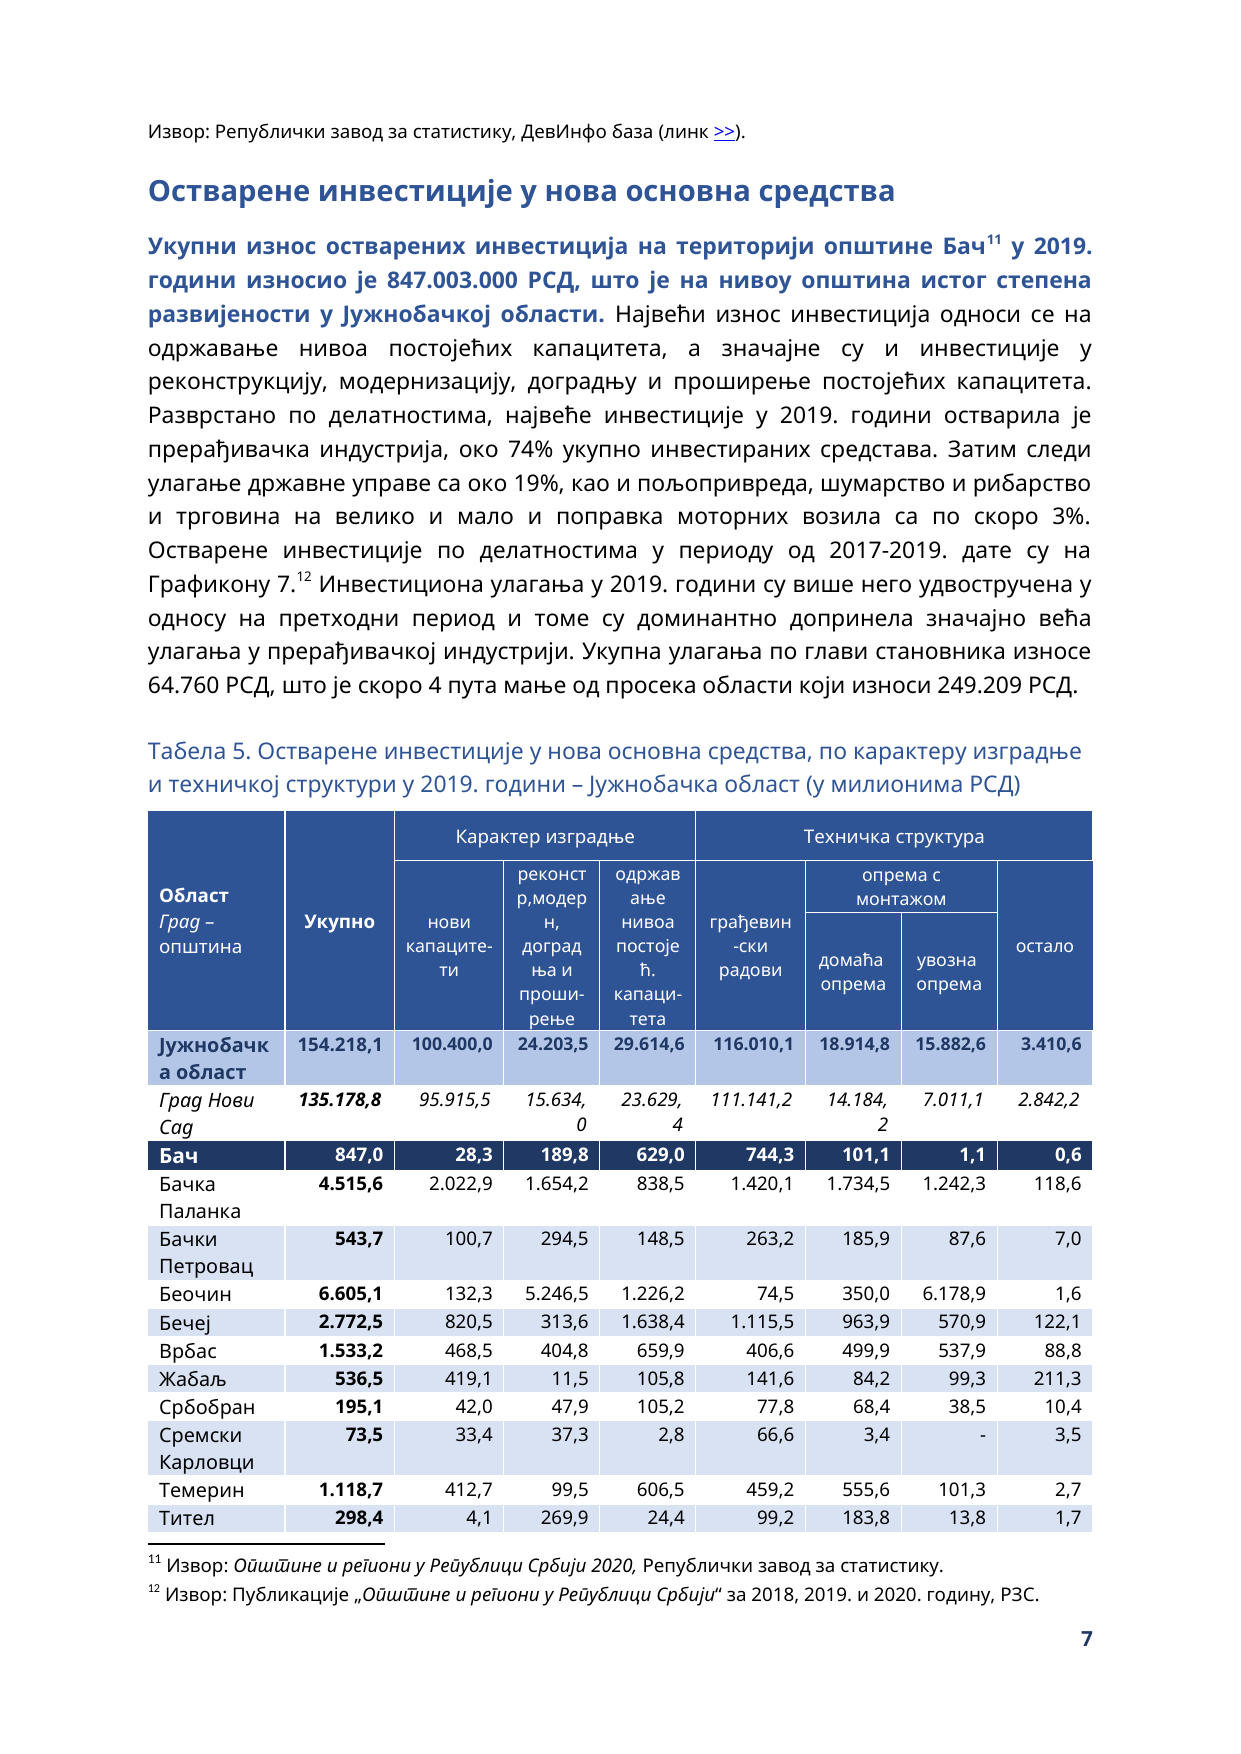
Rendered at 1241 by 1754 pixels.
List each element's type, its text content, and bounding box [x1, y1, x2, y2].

table_cell 47,9 [504, 1393, 599, 1420]
table_cell 29.614,6 [600, 1031, 695, 1085]
table_cell 195,1 [286, 1393, 394, 1420]
table_cell 1.420,1 [696, 1171, 805, 1225]
table_cell 135.178,8 [286, 1086, 394, 1140]
table_cell 1.242,3 [902, 1171, 997, 1225]
table_cell 1.734,5 [806, 1171, 901, 1225]
table_cell 5.246,5 [504, 1281, 599, 1308]
table_cell 33,4 [395, 1421, 503, 1475]
table_cell 189,8 [504, 1141, 599, 1170]
table_cell опрема с монтажом [806, 861, 997, 912]
table_cell 101,3 [902, 1476, 997, 1503]
table_cell 84,2 [806, 1365, 901, 1392]
table_cell Жабаљ [148, 1365, 284, 1392]
table_cell 105,8 [600, 1365, 695, 1392]
table_cell 95.915,5 [395, 1086, 503, 1140]
table_cell 1.226,2 [600, 1281, 695, 1308]
table_cell 499,9 [806, 1337, 901, 1364]
table_cell 132,3 [395, 1281, 503, 1308]
table_cell Бачки Петровац [148, 1226, 284, 1280]
table_cell увозна опрема [902, 913, 997, 1030]
table_cell 74,5 [696, 1281, 805, 1308]
table_cell 1,1 [902, 1141, 997, 1170]
table_cell 263,2 [696, 1226, 805, 1280]
table_cell 543,7 [286, 1226, 394, 1280]
table_cell 211,3 [998, 1365, 1092, 1392]
table_cell Бечеј [148, 1309, 284, 1336]
text Укупни износ остварених инвестиција на територији општине Бач у 2019. години износио је 847.003.000 РСД, што је на нивоу општина истог степена развијености у Јужнобачкој области. Највећи износ инвестиција односи се на одржавање нивоа постојећих капацитета, а значајне су и инвестиције у реконструкцију, модернизацију, доградњу и проширење постојећих капацитета. Разврстано по делатностима, највеће инвестиције у 2019. години остварила је прерађивачка индустрија, око 74% укупно инвестираних средстава. Затим следи улагање државне управе са око 19%, као и пољопривреда, шумарство и рибарство и трговина на велико и мало и поправка моторних возила са по скоро 3%. Остварене инвестиције по делатностима у периоду од 2017-2019. дате су на Графикону 7. Инвестициона улагања у 2019. години су више него удвостручена у односу на претходни период и томе су доминантно допринела значајно већа улагања у прерађивачкој индустрији. Укупна улагања по глави становника износе 64.760 РСД, што је скоро 4 пута мање од просека области који износи 249.209 РСД. [148, 230, 1093, 700]
table_cell 37,3 [504, 1421, 599, 1475]
table_header Техничка структура [696, 811, 1092, 860]
table_cell 1.638,4 [600, 1309, 695, 1336]
table_cell 99,5 [504, 1476, 599, 1503]
table_cell 24,4 [600, 1505, 695, 1532]
table_cell 73,5 [286, 1421, 394, 1475]
table_cell 419,1 [395, 1365, 503, 1392]
table_cell 7,0 [998, 1226, 1092, 1280]
table_cell 294,5 [504, 1226, 599, 1280]
table_cell 183,8 [806, 1505, 901, 1532]
table_cell реконстр,модерн, доградња и проши-рење [504, 861, 599, 1030]
table_cell 13,8 [902, 1505, 997, 1532]
table_cell 118,6 [998, 1171, 1092, 1225]
table_cell 6.178,9 [902, 1281, 997, 1308]
table_cell Сремски Карловци [148, 1421, 284, 1475]
table_cell 4,1 [395, 1505, 503, 1532]
table_cell 298,4 [286, 1505, 394, 1532]
text Табела 5. Остварене инвестиције у нова основна средства, по карактеру изградње и техничкој структури у 2019. години – Јужнобачка област (у милионима РСД) [148, 734, 1093, 799]
table_cell 1,6 [998, 1281, 1092, 1308]
table_cell 99,3 [902, 1365, 997, 1392]
table_cell Тител [148, 1505, 284, 1532]
table_cell 111.141,2 [696, 1086, 805, 1140]
table_cell 23.629,4 [600, 1086, 695, 1140]
table_cell 6.605,1 [286, 1281, 394, 1308]
table_cell Јужнобачка област [148, 1031, 284, 1085]
table_cell 313,6 [504, 1309, 599, 1336]
table_cell 15.882,6 [902, 1031, 997, 1085]
table_cell 14.184,2 [806, 1086, 901, 1140]
table_cell 963,9 [806, 1309, 901, 1336]
table_cell 2.772,5 [286, 1309, 394, 1336]
table_cell 100.400,0 [395, 1031, 503, 1085]
table_cell Темерин [148, 1476, 284, 1503]
table_cell 847,0 [286, 1141, 394, 1170]
table_cell 606,5 [600, 1476, 695, 1503]
table_cell 629,0 [600, 1141, 695, 1170]
table_cell 38,5 [902, 1393, 997, 1420]
table_cell грађевин-ски радови [696, 861, 805, 1030]
table_cell 87,6 [902, 1226, 997, 1280]
table_cell Бачка Паланка [148, 1171, 284, 1225]
table_cell 537,9 [902, 1337, 997, 1364]
table_cell 154.218,1 [286, 1031, 394, 1085]
table_cell Врбас [148, 1337, 284, 1364]
table_cell 105,2 [600, 1393, 695, 1420]
table_cell 0,6 [998, 1141, 1092, 1170]
table_cell 2.022,9 [395, 1171, 503, 1225]
table_cell 412,7 [395, 1476, 503, 1503]
table_cell 555,6 [806, 1476, 901, 1503]
table_cell 88,8 [998, 1337, 1092, 1364]
table_cell 66,6 [696, 1421, 805, 1475]
table_cell 77,8 [696, 1393, 805, 1420]
table_cell 24.203,5 [504, 1031, 599, 1085]
table_cell 4.515,6 [286, 1171, 394, 1225]
table_cell 459,2 [696, 1476, 805, 1503]
table_cell 1,7 [998, 1505, 1092, 1532]
table_cell 68,4 [806, 1393, 901, 1420]
table_cell одржавање нивоа постојећ. капаци-тета [600, 861, 695, 1030]
table_cell - [902, 1421, 997, 1475]
table_cell 536,5 [286, 1365, 394, 1392]
table_header Укупно [286, 811, 394, 1030]
table_cell 404,8 [504, 1337, 599, 1364]
table_cell 185,9 [806, 1226, 901, 1280]
subtitle Остварене инвестиције у нова основна средства [148, 171, 1093, 210]
text Извор: Републички завод за статистику, ДевИнфо база (линк >>). [148, 118, 1093, 144]
table_cell домаћа опрема [806, 913, 901, 1030]
table_cell 15.634,0 [504, 1086, 599, 1140]
table_cell 99,2 [696, 1505, 805, 1532]
table_cell 101,1 [806, 1141, 901, 1170]
table_cell 18.914,8 [806, 1031, 901, 1085]
table_cell 744,3 [696, 1141, 805, 1170]
table_cell 3,4 [806, 1421, 901, 1475]
table_cell Град Нови Сад [148, 1086, 284, 1140]
table_header Карактер изградње [395, 811, 695, 860]
table_cell 406,6 [696, 1337, 805, 1364]
table_cell 2,8 [600, 1421, 695, 1475]
table_cell 3.410,6 [998, 1031, 1092, 1085]
table_cell 7.011,1 [902, 1086, 997, 1140]
table_cell 148,5 [600, 1226, 695, 1280]
table_cell 141,6 [696, 1365, 805, 1392]
table_cell 269,9 [504, 1505, 599, 1532]
table_cell нови капаците-ти [395, 861, 503, 1030]
table_cell 100,7 [395, 1226, 503, 1280]
table_cell 1.654,2 [504, 1171, 599, 1225]
table_cell 1.115,5 [696, 1309, 805, 1336]
table_cell остало [998, 861, 1093, 1030]
table_cell Беочин [148, 1281, 284, 1308]
table_cell 570,9 [902, 1309, 997, 1336]
table_cell 1.118,7 [286, 1476, 394, 1503]
table_cell 10,4 [998, 1393, 1092, 1420]
table_cell 116.010,1 [696, 1031, 805, 1085]
table_cell Србобран [148, 1393, 284, 1420]
table_cell 42,0 [395, 1393, 503, 1420]
table_cell 820,5 [395, 1309, 503, 1336]
table_cell 3,5 [998, 1421, 1092, 1475]
table_cell 11,5 [504, 1365, 599, 1392]
table_cell 2,7 [998, 1476, 1092, 1503]
table_header Област Град – општина [148, 811, 284, 1030]
table_cell 1.533,2 [286, 1337, 394, 1364]
table_cell 659,9 [600, 1337, 695, 1364]
table_cell 350,0 [806, 1281, 901, 1308]
table_cell 28,3 [395, 1141, 503, 1170]
table_cell 838,5 [600, 1171, 695, 1225]
table_cell 122,1 [998, 1309, 1092, 1336]
table_cell 2.842,2 [998, 1086, 1092, 1140]
table_cell 468,5 [395, 1337, 503, 1364]
table_cell Бач [148, 1141, 284, 1170]
